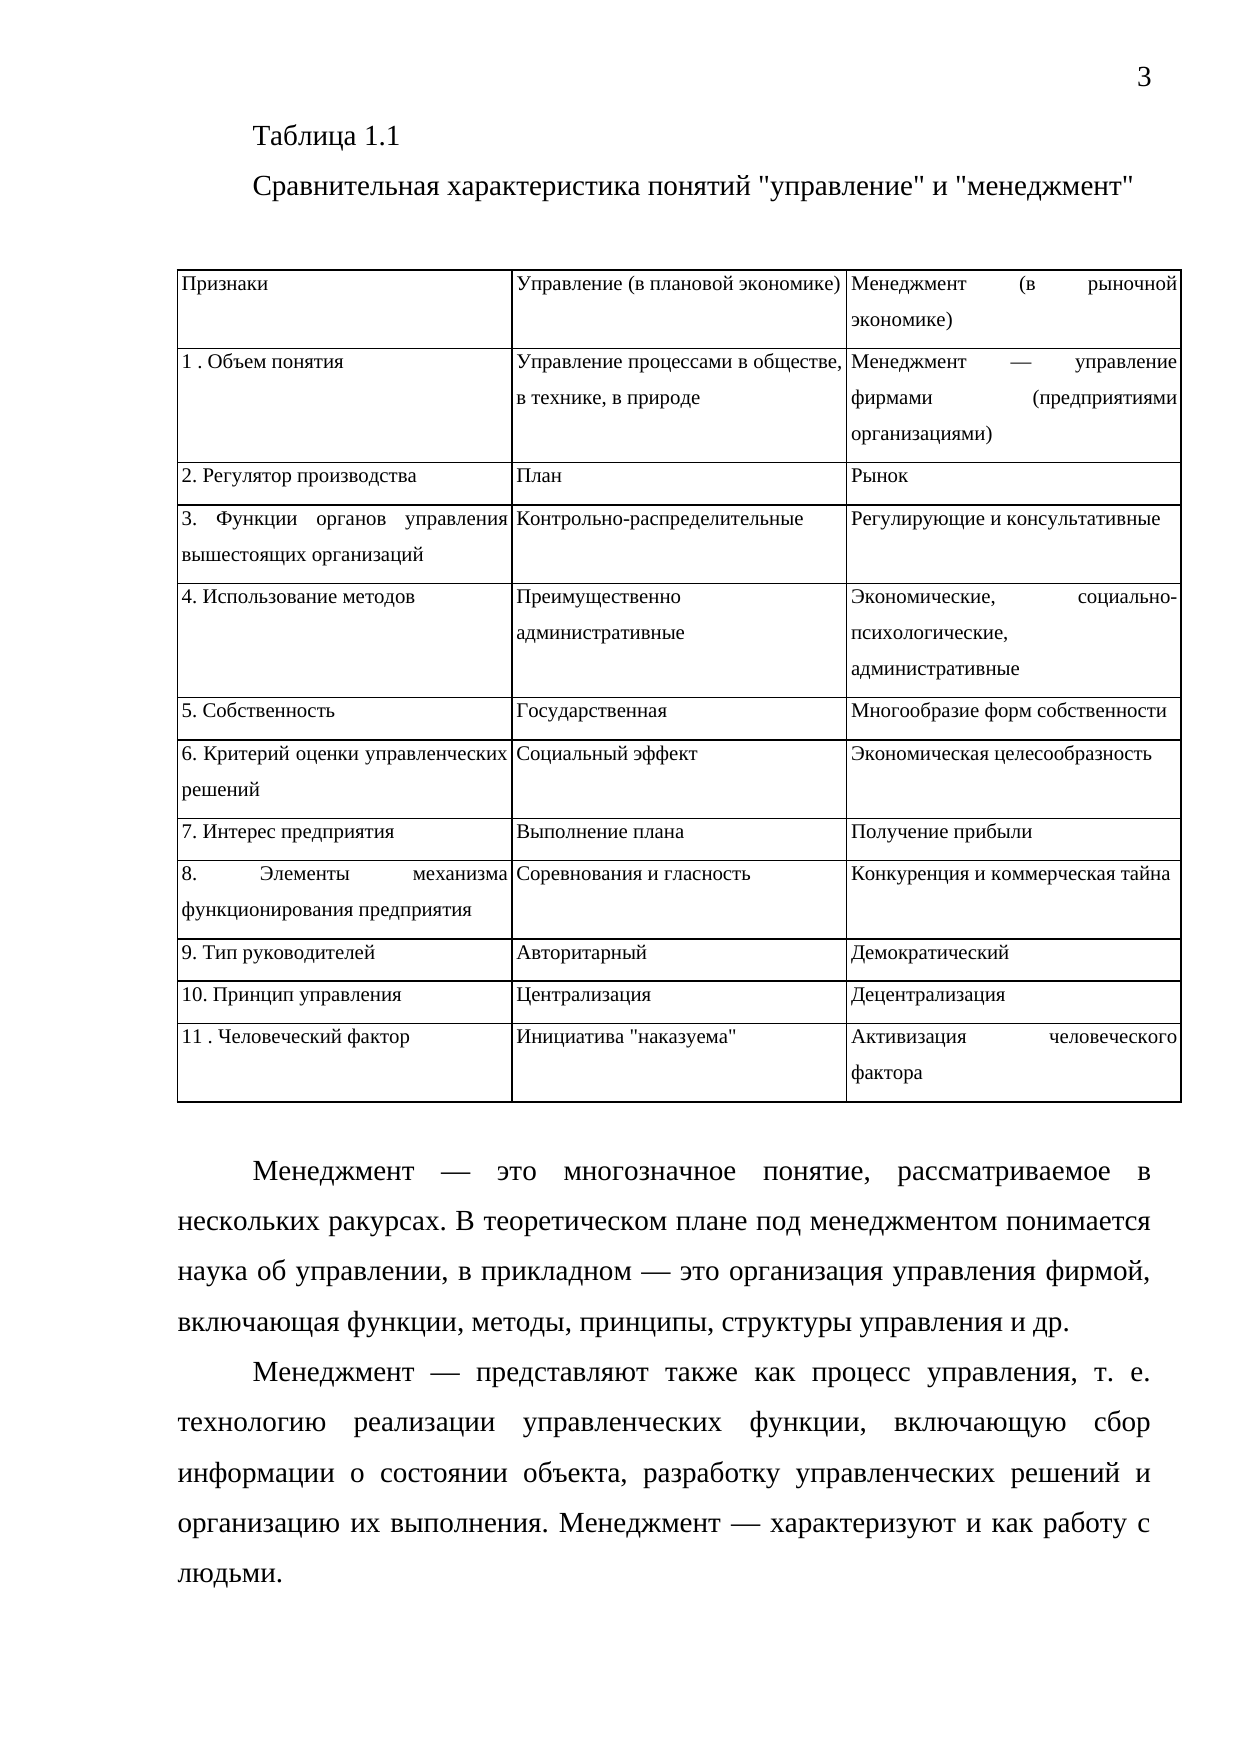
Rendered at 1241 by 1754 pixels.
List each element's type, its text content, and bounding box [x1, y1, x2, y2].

text Таблица 1.1 [177, 118, 1152, 152]
table_cell 7. Интерес предприятия [178, 819, 511, 860]
table_cell Централизация [513, 982, 846, 1023]
table_cell 6. Критерий оценки управленческих решений [178, 741, 511, 817]
table_cell Социальный эффект [513, 741, 846, 817]
table_cell Преимущественно административные [513, 584, 846, 697]
table_cell Менеджмент — управление фирмами (предприятиями организациями) [847, 349, 1180, 462]
table_cell План [513, 463, 846, 504]
table_cell Выполнение плана [513, 819, 846, 860]
table_cell Контрольно-распределительные [513, 506, 846, 582]
table_cell Экономическая целесообразность [847, 741, 1180, 817]
table_header Управление (в плановой экономике) [513, 271, 846, 347]
table_cell 8. Элементы механизма функционирования предприятия [178, 861, 511, 938]
table_cell Соревнования и гласность [513, 861, 846, 938]
table_cell Государственная [513, 698, 846, 739]
table_cell Инициатива "наказуема" [513, 1024, 846, 1101]
table_cell 9. Тип руководителей [178, 940, 511, 980]
table_cell 11 . Человеческий фактор [178, 1024, 511, 1101]
table_cell 1 . Объем понятия [178, 349, 511, 462]
text Сравнительная характеристика понятий "управление" и "менеджмент" [177, 168, 1152, 202]
table_cell Конкуренция и коммерческая тайна [847, 861, 1180, 938]
table_cell 5. Собственность [178, 698, 511, 739]
table_header Менеджмент (в рыночной экономике) [847, 271, 1180, 347]
table_cell Экономические, социально-психологические, административные [847, 584, 1180, 697]
table_header Признаки [178, 271, 511, 347]
table_cell Получение прибыли [847, 819, 1180, 860]
table_cell Регулирующие и консультативные [847, 506, 1180, 582]
table_cell 4. Использование методов [178, 584, 511, 697]
table_cell 2. Регулятор производства [178, 463, 511, 504]
text Менеджмент — это многозначное понятие, рассматриваемое в нескольких ракурсах. В теоретическом плане под менеджментом понимается наука об управлении, в прикладном — это организация управления фирмой, включающая функции, методы, принципы, структуры управления и др. [177, 1153, 1152, 1337]
table_cell Активизация человеческого фактора [847, 1024, 1180, 1101]
table_cell 3. Функции органов управления вышестоящих организаций [178, 506, 511, 582]
text Менеджмент — представляют также как процесс управления, т. е. технологию реализации управленческих функции, включающую сбор информации о состоянии объекта, разработку управленческих решений и организацию их выполнения. Менеджмент — характеризуют и как работу с людьми. [177, 1354, 1152, 1589]
table_cell Рынок [847, 463, 1180, 504]
table_cell Децентрализация [847, 982, 1180, 1023]
table_cell Многообразие форм собственности [847, 698, 1180, 739]
table_cell Авторитарный [513, 940, 846, 980]
table_cell Управление процессами в обществе, в технике, в природе [513, 349, 846, 462]
table_cell 10. Принцип управления [178, 982, 511, 1023]
table_cell Демократический [847, 940, 1180, 980]
